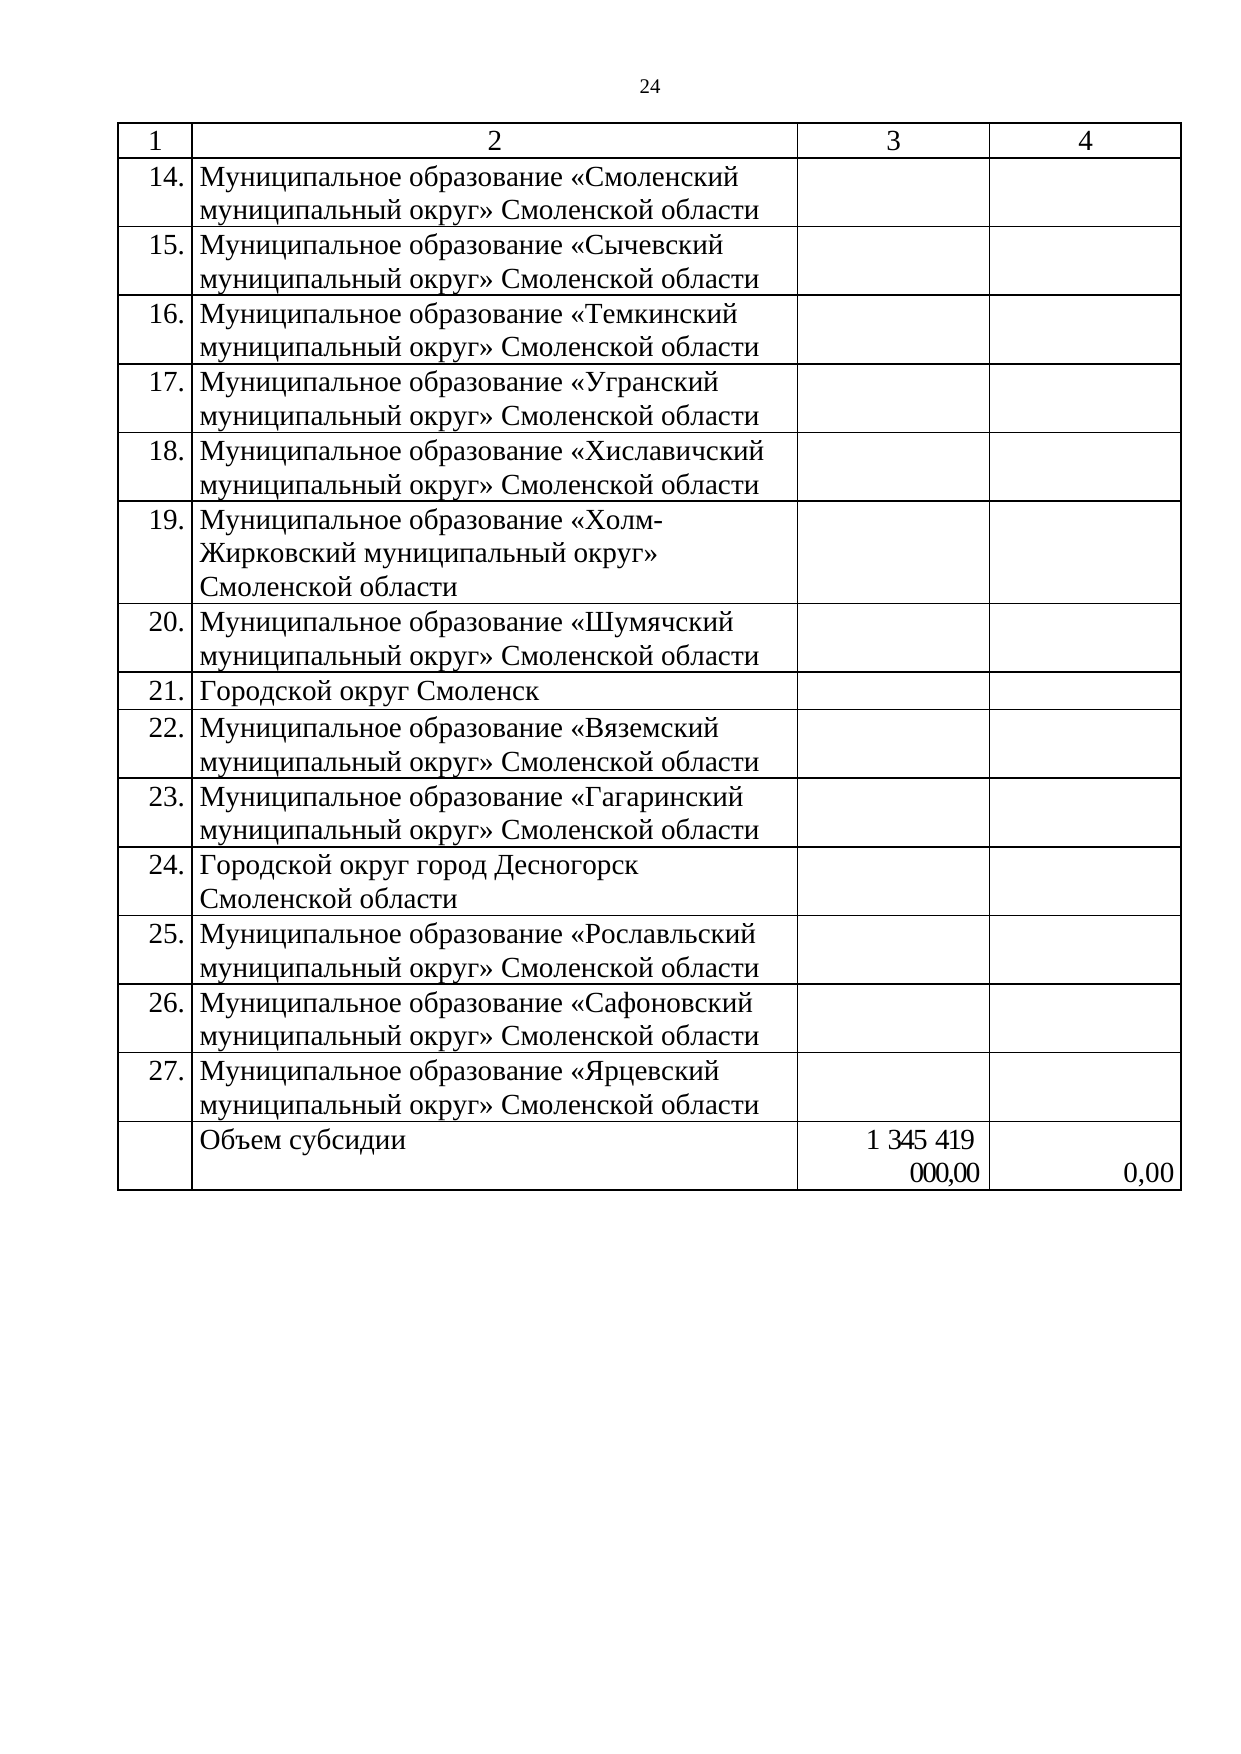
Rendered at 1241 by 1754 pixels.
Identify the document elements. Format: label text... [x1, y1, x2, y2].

table_cell 16. [119, 296, 191, 363]
table_cell Муниципальное образование «Сычевский муниципальный округ» Смоленской области [193, 227, 797, 294]
table_cell 17. [119, 365, 191, 432]
table_cell [798, 1053, 989, 1121]
table_cell Муниципальное образование «Холм-Жирковский муниципальный округ» Смоленской области [193, 502, 797, 602]
table_header 1 [119, 124, 191, 157]
table_cell 18. [119, 433, 191, 500]
table_cell 23. [119, 779, 191, 846]
table_cell Объем субсидии [193, 1122, 797, 1189]
table_cell [990, 985, 1180, 1052]
table_cell Муниципальное образование «Рославльский муниципальный округ» Смоленской области [193, 916, 797, 983]
table_cell [990, 502, 1180, 602]
table_cell 20. [119, 604, 191, 671]
table_cell 0,00 [990, 1122, 1180, 1189]
table_cell [798, 502, 989, 602]
table_cell Городской округ Смоленск [193, 673, 797, 709]
table_cell [990, 604, 1180, 671]
table_cell [798, 296, 989, 363]
table_cell [798, 848, 989, 914]
table_cell Муниципальное образование «Смоленский муниципальный округ» Смоленской области [193, 159, 797, 226]
table_cell [119, 1122, 191, 1189]
table_cell [798, 673, 989, 709]
table_cell [798, 159, 989, 226]
table_cell [798, 779, 989, 846]
table_cell Муниципальное образование «Хиславичский муниципальный округ» Смоленской области [193, 433, 797, 500]
table_cell 27. [119, 1053, 191, 1121]
table_cell [990, 433, 1180, 500]
table_cell [798, 604, 989, 671]
table_cell [798, 227, 989, 294]
table_cell 24. [119, 848, 191, 914]
table_cell Муниципальное образование «Шумячский муниципальный округ» Смоленской области [193, 604, 797, 671]
table_cell [798, 433, 989, 500]
table_cell [798, 916, 989, 983]
table_cell Городской округ город Десногорск Смоленской области [193, 848, 797, 914]
table_cell [990, 779, 1180, 846]
table_cell [990, 1053, 1180, 1121]
table_cell [990, 227, 1180, 294]
table_cell 14. [119, 159, 191, 226]
table_cell 1 345 419 000,00 [798, 1122, 989, 1189]
table_cell [990, 710, 1180, 777]
table_cell [990, 159, 1180, 226]
table_cell [990, 673, 1180, 709]
table_header 2 [193, 124, 797, 157]
table_cell Муниципальное образование «Сафоновский муниципальный округ» Смоленской области [193, 985, 797, 1052]
table_cell Муниципальное образование «Темкинский муниципальный округ» Смоленской области [193, 296, 797, 363]
table_header 3 [798, 124, 989, 157]
table_cell Муниципальное образование «Угранский муниципальный округ» Смоленской области [193, 365, 797, 432]
table_cell 22. [119, 710, 191, 777]
table_cell 19. [119, 502, 191, 602]
table_cell [798, 985, 989, 1052]
table_cell 21. [119, 673, 191, 709]
table_header 4 [990, 124, 1180, 157]
table_cell Муниципальное образование «Гагаринский муниципальный округ» Смоленской области [193, 779, 797, 846]
table_cell [990, 848, 1180, 914]
table_cell 25. [119, 916, 191, 983]
table_cell Муниципальное образование «Вяземский муниципальный округ» Смоленской области [193, 710, 797, 777]
table_cell [990, 916, 1180, 983]
table_cell [990, 296, 1180, 363]
table_cell [990, 365, 1180, 432]
table_cell 26. [119, 985, 191, 1052]
table_cell [798, 710, 989, 777]
table_cell 15. [119, 227, 191, 294]
table_cell [798, 365, 989, 432]
table_cell Муниципальное образование «Ярцевский муниципальный округ» Смоленской области [193, 1053, 797, 1121]
